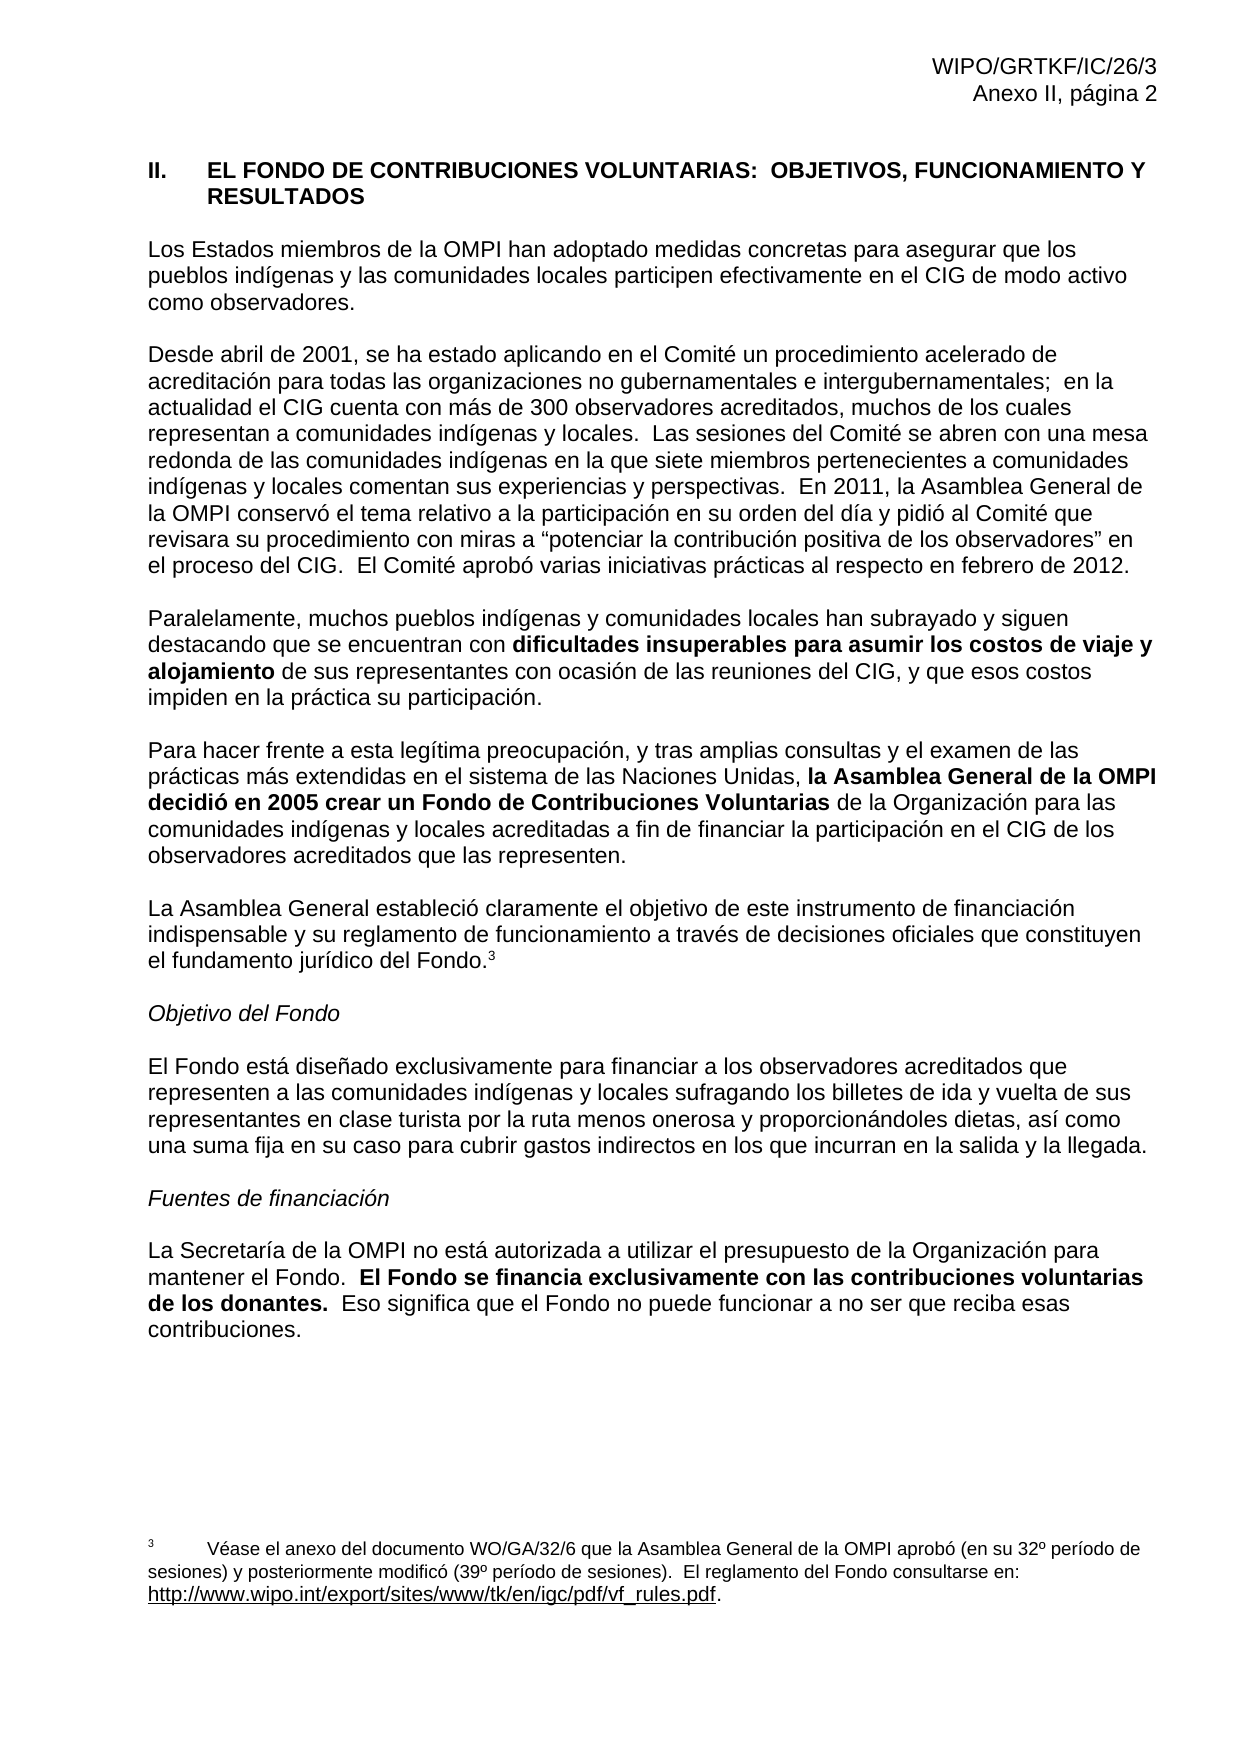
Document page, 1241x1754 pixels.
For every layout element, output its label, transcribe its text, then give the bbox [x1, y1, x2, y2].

text Para hacer frente a esta legítima preocupación, y tras amplias consultas y el examen de las prácticas más extendidas en el sistema de las Naciones Unidas, la Asamblea General de la OMPI decidió en 2005 crear un Fondo de Contribuciones Voluntarias de la Organización para las comunidades indígenas y locales acreditadas a fin de financiar la participación en el CIG de los observadores acreditados que las representen. [148, 737, 1157, 868]
text La Asamblea General estableció claramente el objetivo de este instrumento de financiación indispensable y su reglamento de funcionamiento a través de decisiones oficiales que constituyen el fundamento jurídico del Fondo. [148, 895, 1157, 974]
text Objetivo del Fondo [148, 1000, 1157, 1027]
text La Secretaría de la OMPI no está autorizada a utilizar el presupuesto de la Organización para mantener el Fondo. El Fondo se financia exclusivamente con las contribuciones voluntarias de los donantes. Eso significa que el Fondo no puede funcionar a no ser que reciba esas contribuciones. [148, 1237, 1157, 1343]
text El Fondo está diseñado exclusivamente para financiar a los observadores acreditados que representen a las comunidades indígenas y locales sufragando los billetes de ida y vuelta de sus representantes en clase turista por la ruta menos onerosa y proporcionándoles dietas, así como una suma fija en su caso para cubrir gastos indirectos en los que incurran en la salida y la llegada. [148, 1053, 1157, 1158]
text Desde abril de 2001, se ha estado aplicando en el Comité un procedimiento acelerado de acreditación para todas las organizaciones no gubernamentales e intergubernamentales; en la actualidad el CIG cuenta con más de 300 observadores acreditados, muchos de los cuales representan a comunidades indígenas y locales. Las sesiones del Comité se abren con una mesa redonda de las comunidades indígenas en la que siete miembros pertenecientes a comunidades indígenas y locales comentan sus experiencias y perspectivas. En 2011, la Asamblea General de la OMPI conservó el tema relativo a la participación en su orden del día y pidió al Comité que revisara su procedimiento con miras a “potenciar la contribución positiva de los observadores” en el proceso del CIG. El Comité aprobó varias iniciativas prácticas al respecto en febrero de 2012. [148, 341, 1157, 578]
text Fuentes de financiación [148, 1185, 1157, 1211]
text Paralelamente, muchos pueblos indígenas y comunidades locales han subrayado y siguen destacando que se encuentran con dificultades insuperables para asumir los costos de viaje y alojamiento de sus representantes con ocasión de las reuniones del CIG, y que esos costos impiden en la práctica su participación. [148, 605, 1157, 710]
text Los Estados miembros de la OMPI han adoptado medidas concretas para asegurar que los pueblos indígenas y las comunidades locales participen efectivamente en el CIG de modo activo como observadores. [148, 236, 1157, 315]
text II. EL FONDO DE CONTRIBUCIONES VOLUNTARIAS: OBJETIVOS, FUNCIONAMIENTO Y RESULTADOS [148, 157, 1157, 209]
